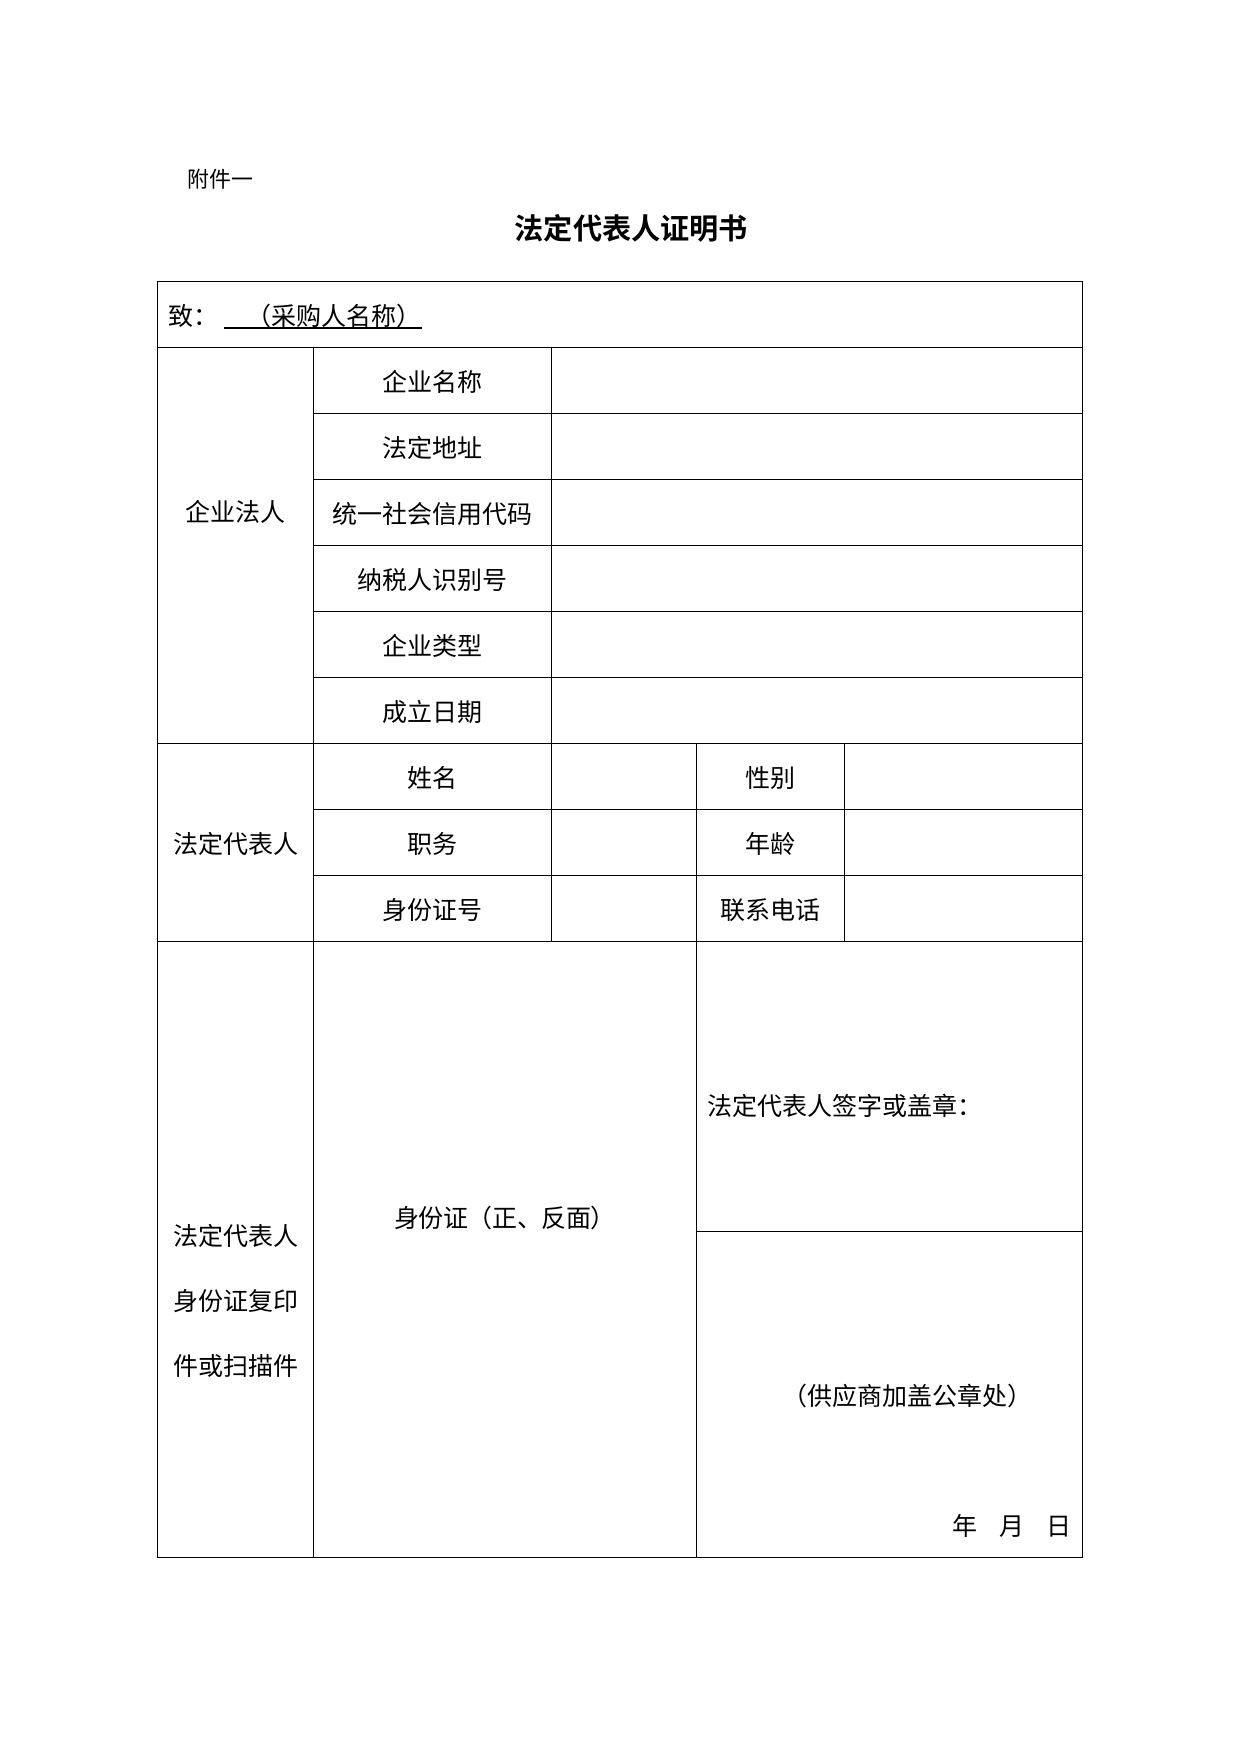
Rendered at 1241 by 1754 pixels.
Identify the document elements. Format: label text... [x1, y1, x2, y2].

table_cell [552, 810, 696, 875]
table_cell [552, 480, 1082, 545]
table_cell 法定地址 [314, 414, 551, 479]
table_cell [552, 678, 1082, 743]
text 附件一 [187, 162, 1053, 194]
table_cell [552, 414, 1082, 479]
table_header 致： （采购人名称） [158, 282, 1082, 347]
table_cell [845, 744, 1082, 809]
table_cell [845, 810, 1082, 875]
table_cell 职务 [314, 810, 551, 875]
table_cell 姓名 [314, 744, 551, 809]
table_cell 法定代表人身份证复印件或扫描件 [158, 942, 313, 1557]
table_cell 性别 [697, 744, 844, 809]
table_cell [552, 744, 696, 809]
table_cell 企业名称 [314, 348, 551, 413]
table_cell [552, 546, 1082, 611]
table_cell 身份证（正、反面） [314, 942, 696, 1557]
table_cell 企业类型 [314, 612, 551, 677]
table_cell 法定代表人签字或盖章： [697, 942, 1082, 1231]
table_cell 联系电话 [697, 876, 844, 941]
table_cell [552, 348, 1082, 413]
text 法定代表人证明书 [187, 194, 1053, 259]
table_cell [552, 876, 696, 941]
table_cell 纳税人识别号 [314, 546, 551, 611]
table_cell 统一社会信用代码 [314, 480, 551, 545]
table_cell （供应商加盖公章处） 年 月 日 [697, 1232, 1082, 1557]
table_cell 企业法人 [158, 348, 313, 743]
table_cell 法定代表人 [158, 744, 313, 941]
table_cell 身份证号 [314, 876, 551, 941]
table_cell [845, 876, 1082, 941]
table_cell [552, 612, 1082, 677]
table_cell 年龄 [697, 810, 844, 875]
table_cell 成立日期 [314, 678, 551, 743]
